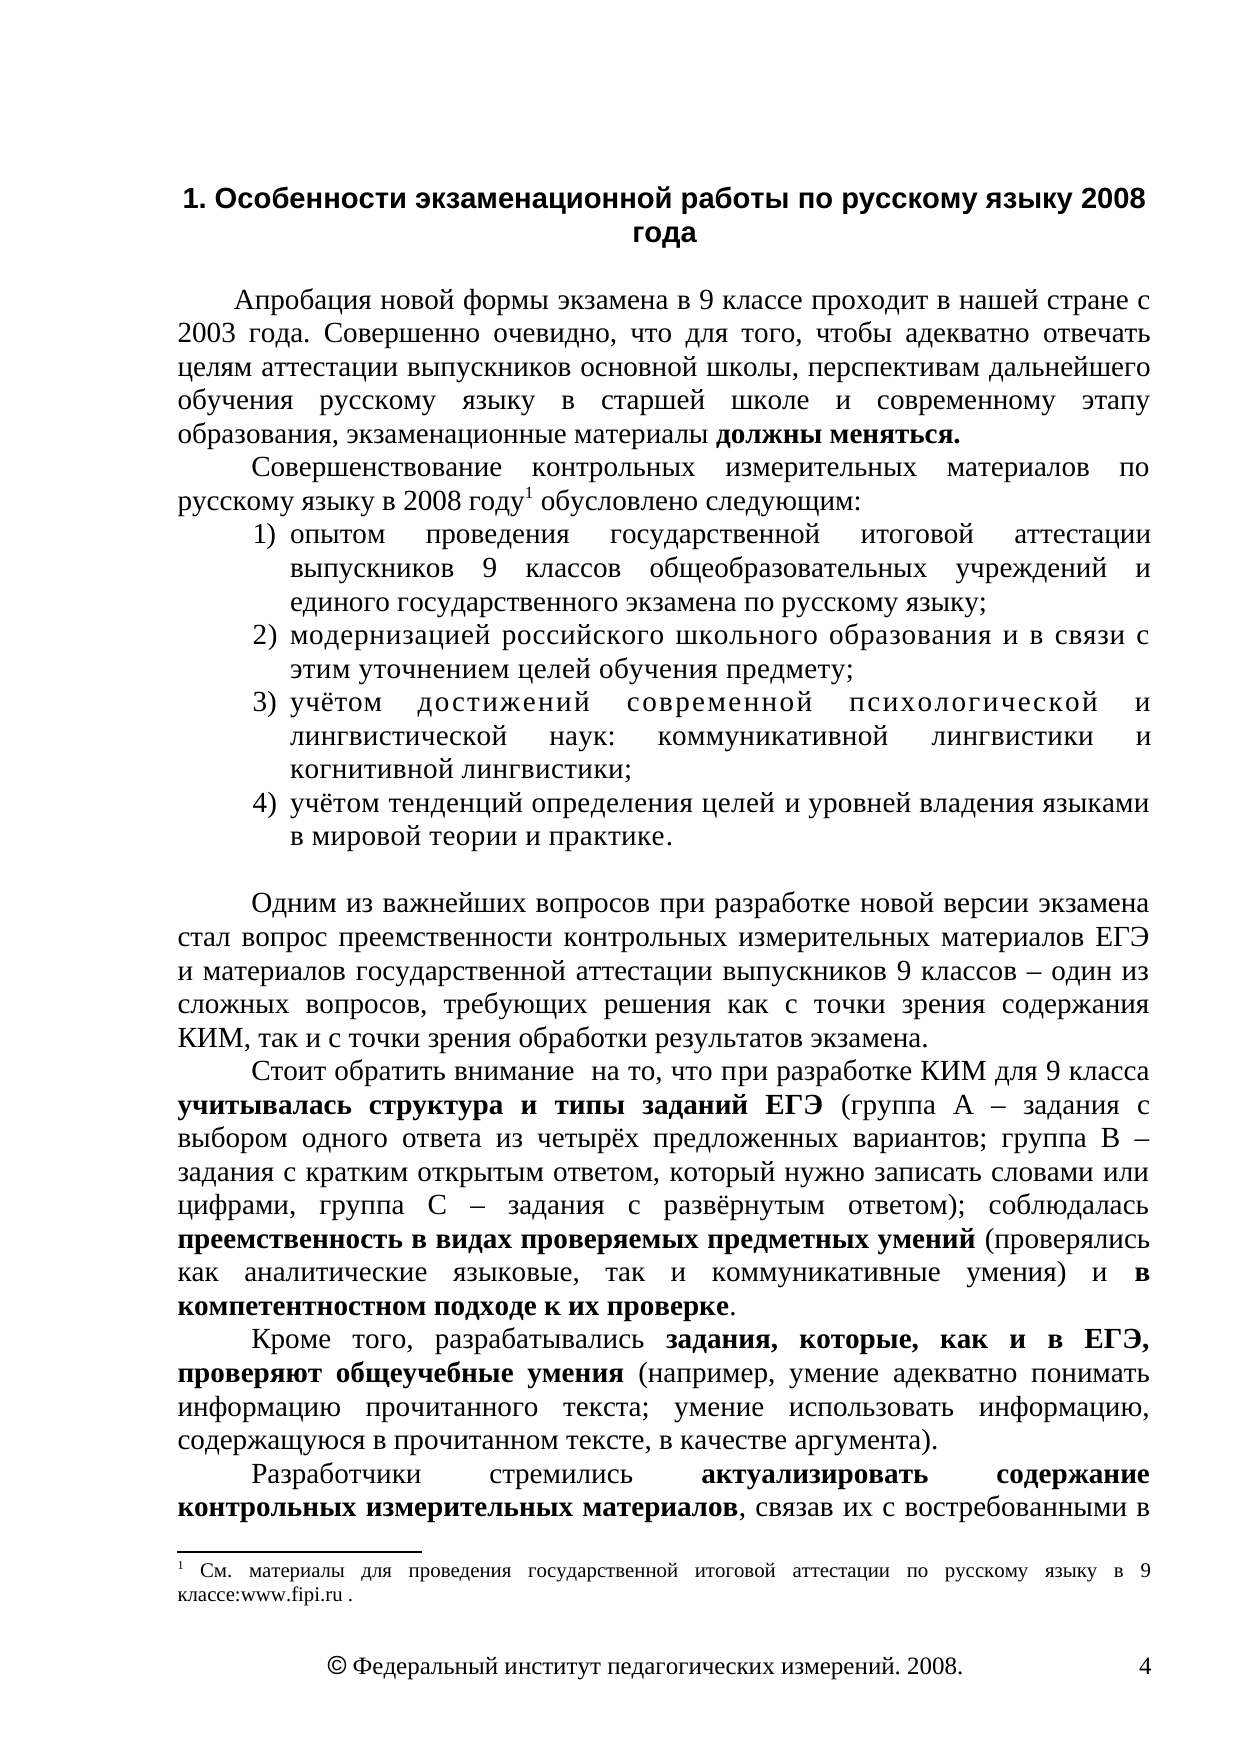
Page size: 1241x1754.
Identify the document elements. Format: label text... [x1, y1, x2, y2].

list опытом проведения государственной итоговой аттестации выпускников 9 классов общеобразовательных учреждений и единого государственного экзамена по русскому языку; [252, 517, 1152, 617]
text Апробация новой формы экзамена в 9 классе проходит в нашей стране с 2003 года. Совершенно очевидно, что для того, чтобы адекватно отвечать целям аттестации выпускников основной школы, перспективам дальнейшего обучения русскому языку в старшей школе и современному этапу образования, экзаменационные материалы должны меняться. [177, 282, 1152, 449]
text Одним из важнейших вопросов при разработке новой версии экзамена стал вопрос преемственности контрольных измерительных материалов ЕГЭ и материалов государственной аттестации выпускников 9 классов – один из сложных вопросов, требующих решения как с точки зрения содержания КИМ, так и с точки зрения обработки результатов экзамена. [177, 886, 1150, 1053]
text Стоит обратить внимание на то, что при разработке КИМ для 9 класса учитывалась структура и типы заданий ЕГЭ (группа А – задания с выбором одного ответа из четырёх предложенных вариантов; группа В – задания с кратким открытым ответом, который нужно записать словами или цифрами, группа С – задания с развёрнутым ответом); соблюдалась преемственность в видах проверяемых предметных умений (проверялись как аналитические языковые, так и коммуникативные умения) и в компетентностном подходе к их проверке. [177, 1053, 1150, 1322]
list учётом достижений современной психологической и лингвистической наук: коммуникативной лингвистики и когнитивной лингвистики; [252, 684, 1152, 785]
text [177, 1456, 1150, 1523]
list учётом тенденций определения целей и уровней владения языками в мировой теории и практике. [252, 785, 1150, 852]
text Совершенствование контрольных измерительных материалов по русскому языку в 2008 году обусловлено следующим: [177, 449, 1150, 517]
list модернизацией российского школьного образования и в связи с этим уточнением целей обучения предмету; [252, 617, 1152, 684]
text Кроме того, разрабатывались задания, которые, как и в ЕГЭ, проверяют общеучебные умения (например, умение адекватно понимать информацию прочитанного текста; умение использовать информацию, содержащуюся в прочитанном тексте, в качестве аргумента). [177, 1322, 1150, 1456]
subtitle 1. Особенности экзаменационной работы по русскому языку 2008 года [177, 181, 1152, 248]
